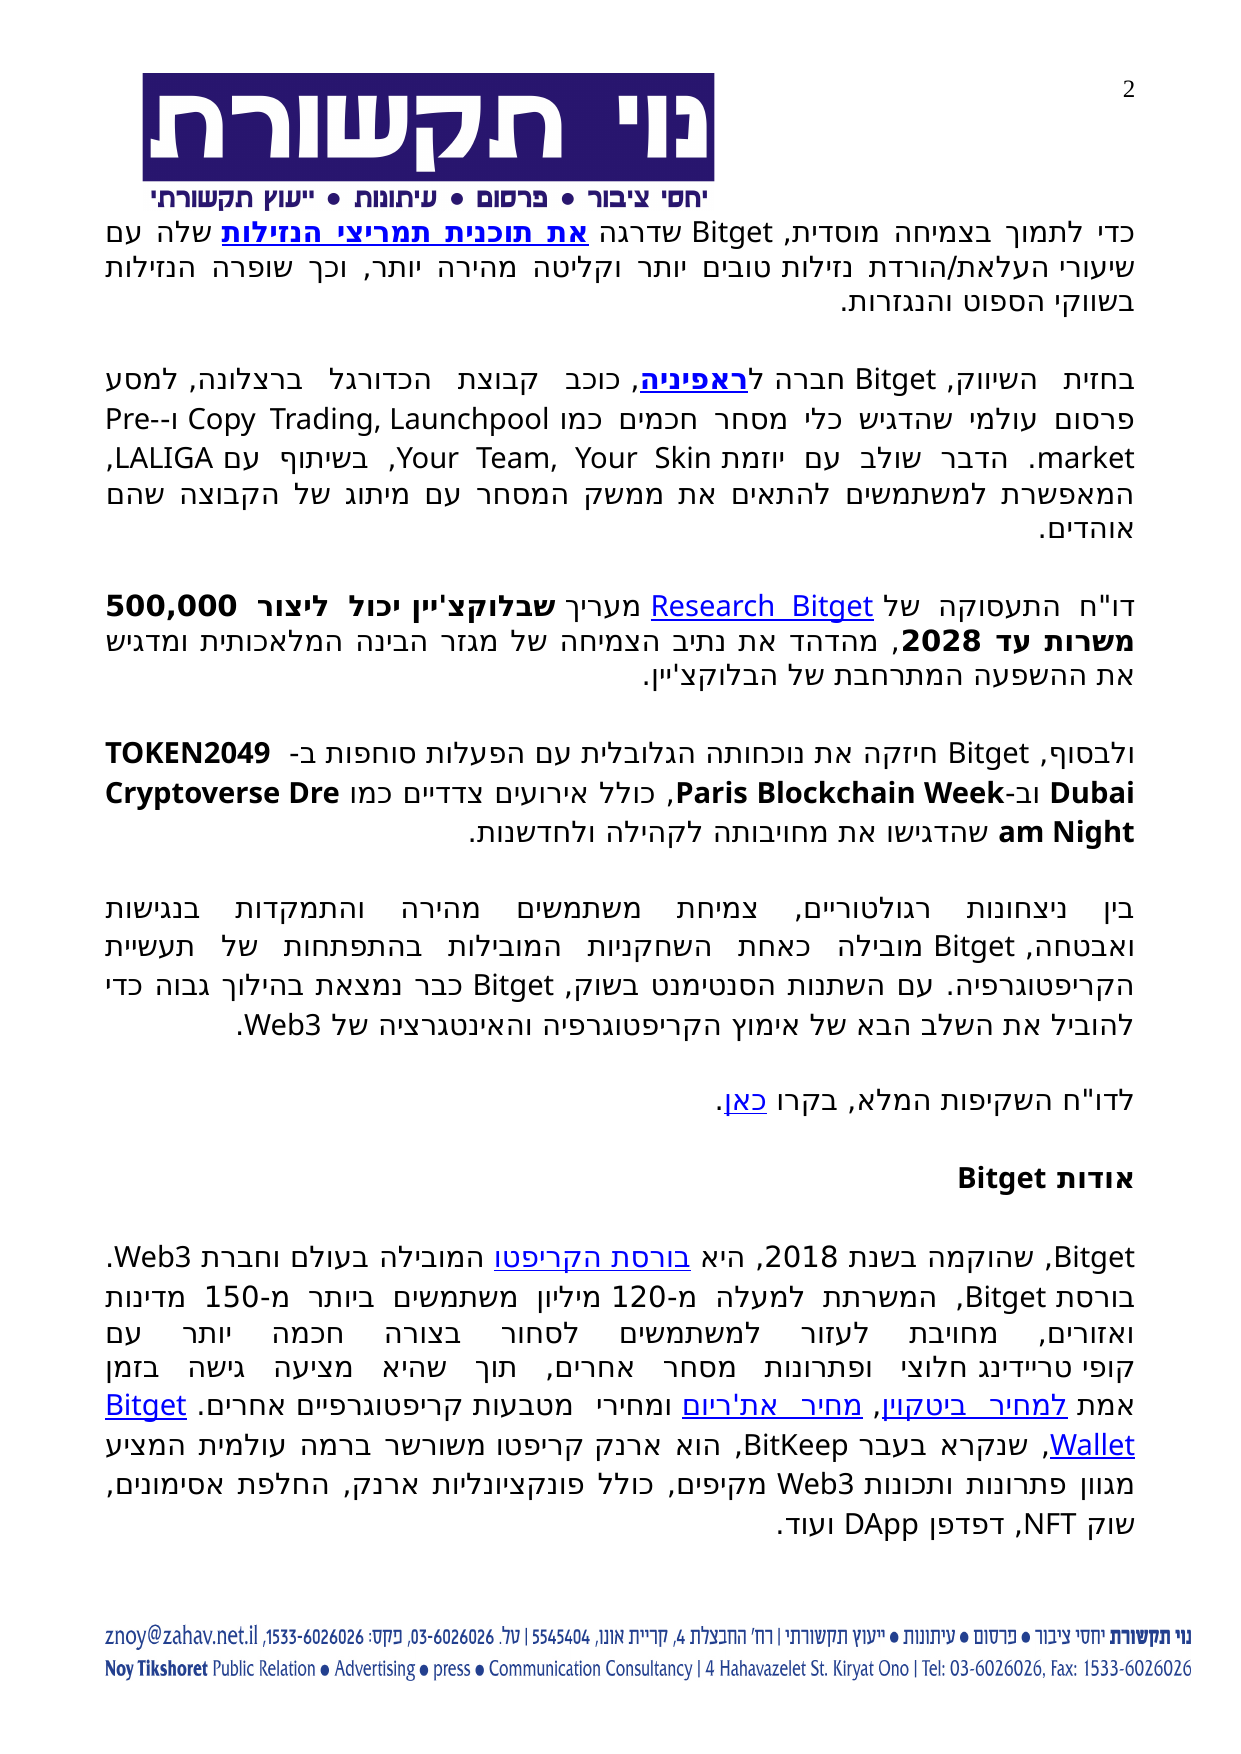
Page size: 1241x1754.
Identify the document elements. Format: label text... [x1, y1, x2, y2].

picture [105, 1624, 1191, 1681]
text ולבסוף, Bitget חיזקה את נוכחותה הגלובלית עם הפעלות סוחפות ב- TOKEN2049 Dubai וב-Paris Blockchain Week, כולל אירועים צדדיים כמו Cryptoverse Dream Night שהדגישו את מחויבותה לקהילה ולחדשנות. [105, 732, 1135, 851]
text בחזית השיווק, Bitget חברה לראפיניה, כוכב קבוצת הכדורגל ברצלונה, למסע פרסום עולמי שהדגיש כלי מסחר חכמים כמו Copy Trading, Launchpool ו-Pre-market. הדבר שולב עם יוזמת Your Team, Your Skin, בשיתוף עם LALIGA, המאפשרת למשתמשים להתאים את ממשק המסחר עם מיתוג של הקבוצה שהם אוהדים. [105, 358, 1135, 545]
text בין ניצחונות רגולטוריים, צמיחת משתמשים מהירה והתמקדות בנגישות ואבטחה, Bitget מובילה כאחת השחקניות המובילות בהתפתחות של תעשיית הקריפטוגרפיה. עם השתנות הסנטימנט בשוק, Bitget כבר נמצאת בהילוך גבוה כדי להוביל את השלב הבא של אימוץ הקריפטוגרפיה והאינטגרציה של Web3. [105, 891, 1135, 1044]
text דו"ח התעסוקה של Research Bitget מעריך שבלוקצ'יין יכול ליצור 500,000 משרות עד 2028, מהדהד את נתיב הצמיחה של מגזר הבינה המלאכותית ומדגיש את ההשפעה המתרחבת של הבלוקצ'יין. [105, 585, 1135, 693]
text לדו"ח השקיפות המלא, בקרו כאן. [105, 1084, 1135, 1118]
text Bitget, שהוקמה בשנת 2018, היא בורסת הקריפטו המובילה בעולם וחברת Web3. בורסת Bitget, המשרתת למעלה מ-120 מיליון משתמשים ביותר מ-150 מדינות ואזורים, מחויבת לעזור למשתמשים לסחור בצורה חכמה יותר עם קופי טריידינג חלוצי ופתרונות מסחר אחרים, תוך שהיא מציעה גישה בזמן אמת למחיר ביטקוין, מחיר את'ריום ומחירי מטבעות קריפטוגרפיים אחרים. Bitget Wallet, שנקרא בעבר BitKeep, הוא ארנק קריפטו משורשר ברמה עולמית המציע מגוון פתרונות ותכונות Web3 מקיפים, כולל פונקציונליות ארנק, החלפת אסימונים, שוק NFT, דפדפן DApp ועוד. [105, 1237, 1135, 1543]
text כדי לתמוך בצמיחה מוסדית, Bitget שדרגה את תוכנית תמריצי הנזילות שלה עם שיעורי העלאת/הורדת נזילות טובים יותר וקליטה מהירה יותר, וכך שופרה הנזילות בשווקי הספוט והנגזרות. [105, 211, 1135, 319]
picture [142, 73, 715, 211]
text אודות Bitget [105, 1157, 1135, 1197]
